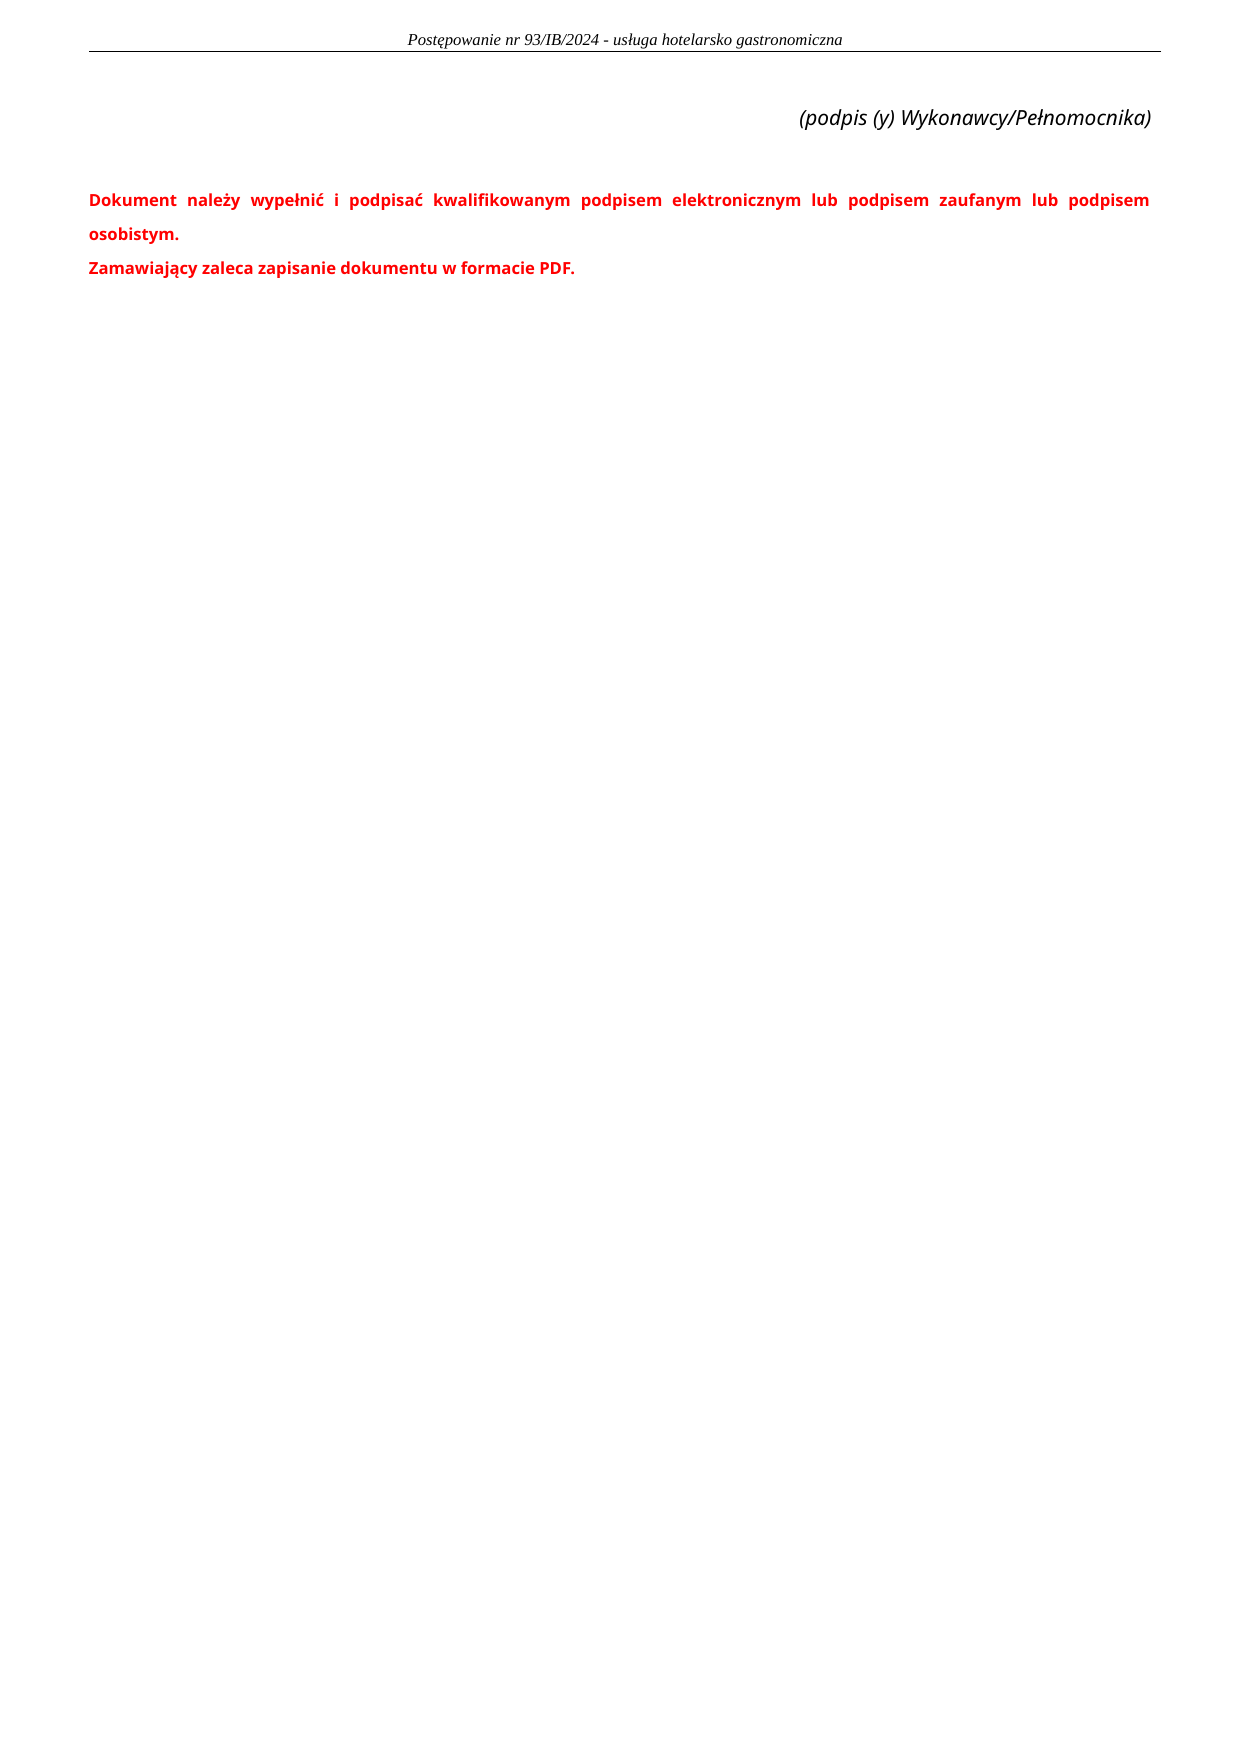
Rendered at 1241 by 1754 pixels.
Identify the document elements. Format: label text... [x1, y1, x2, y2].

text (podpis (y) Wykonawcy/Pełnomocnika) [89, 103, 1152, 132]
text Dokument należy wypełnić i podpisać kwalifikowanym podpisem elektronicznym lub podpisem zaufanym lub podpisem osobistym. [89, 189, 1152, 246]
text Zamawiający zaleca zapisanie dokumentu w formacie PDF. [89, 257, 1152, 279]
